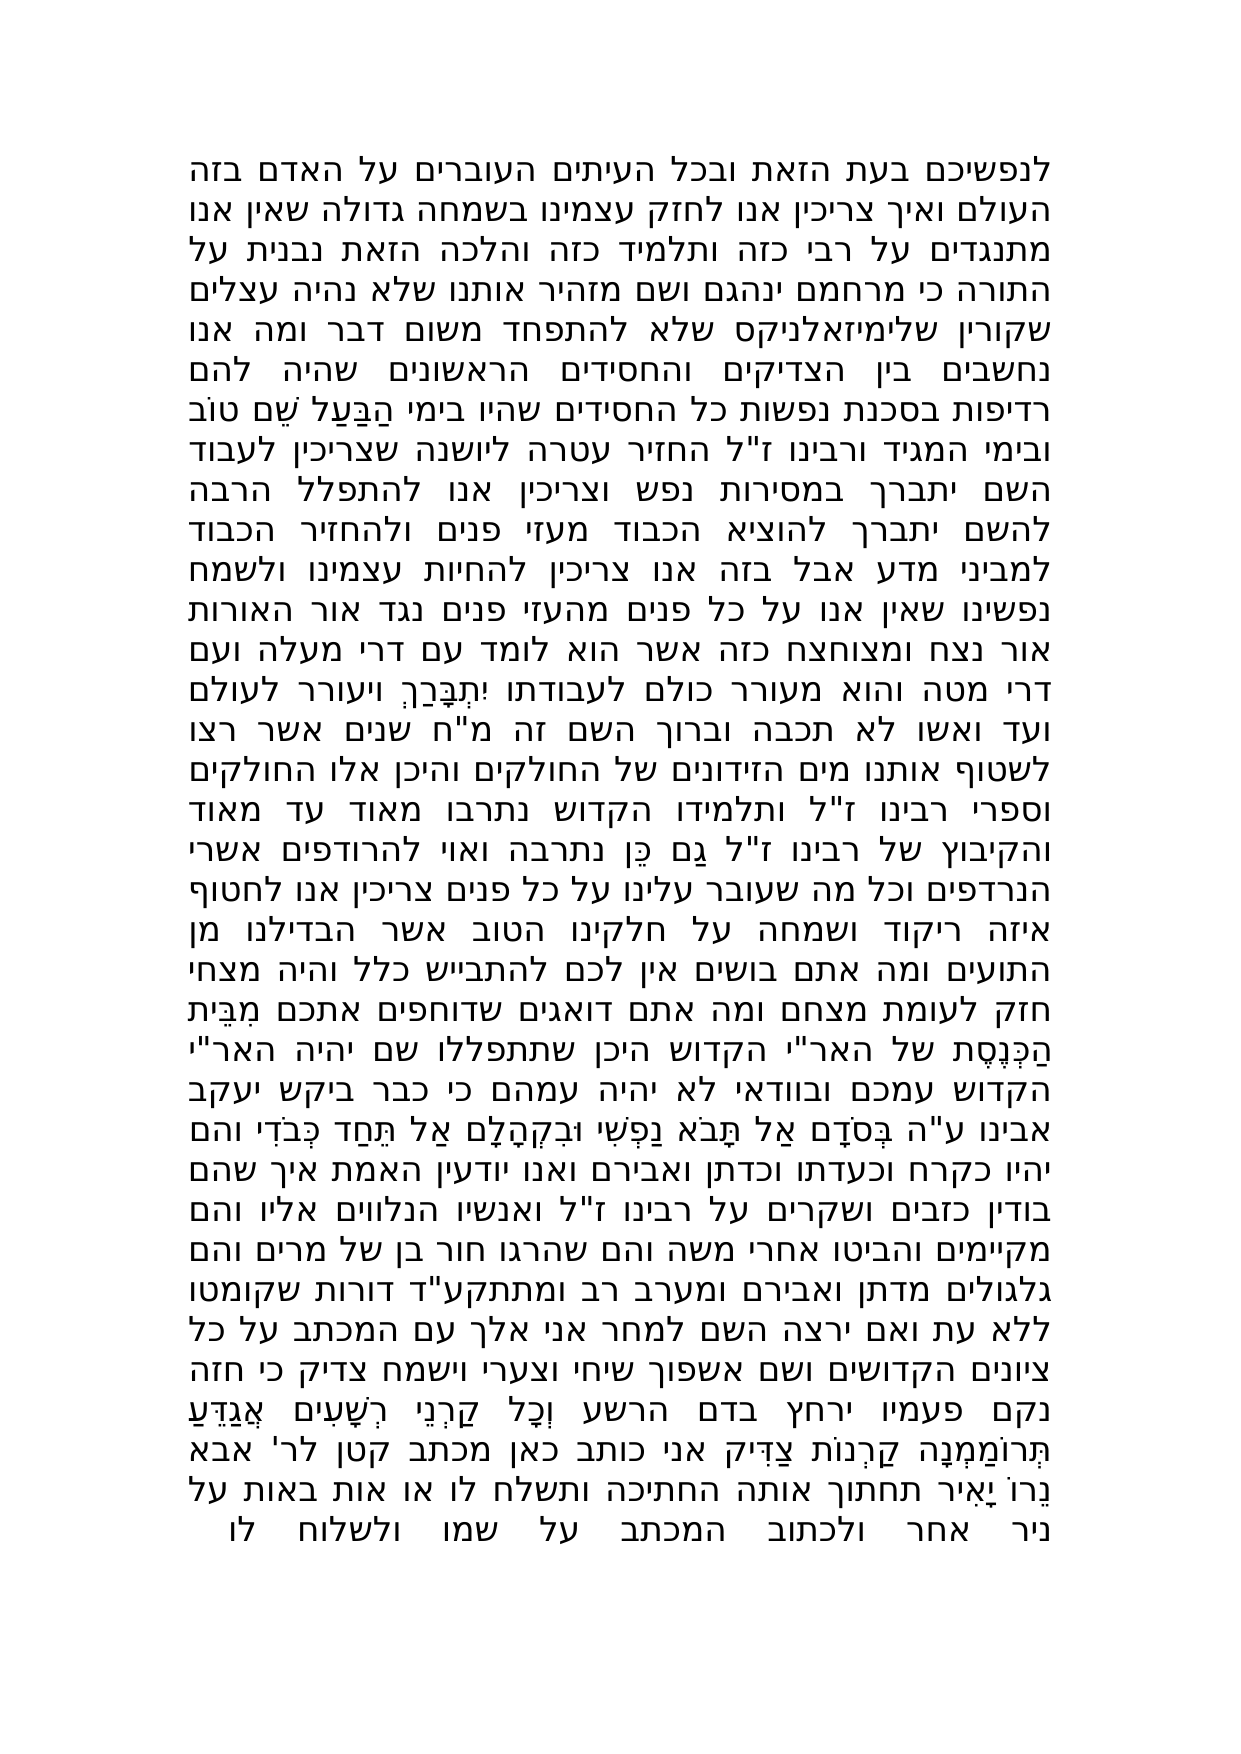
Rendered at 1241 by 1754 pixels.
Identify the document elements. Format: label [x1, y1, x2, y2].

text [187, 150, 1053, 1550]
